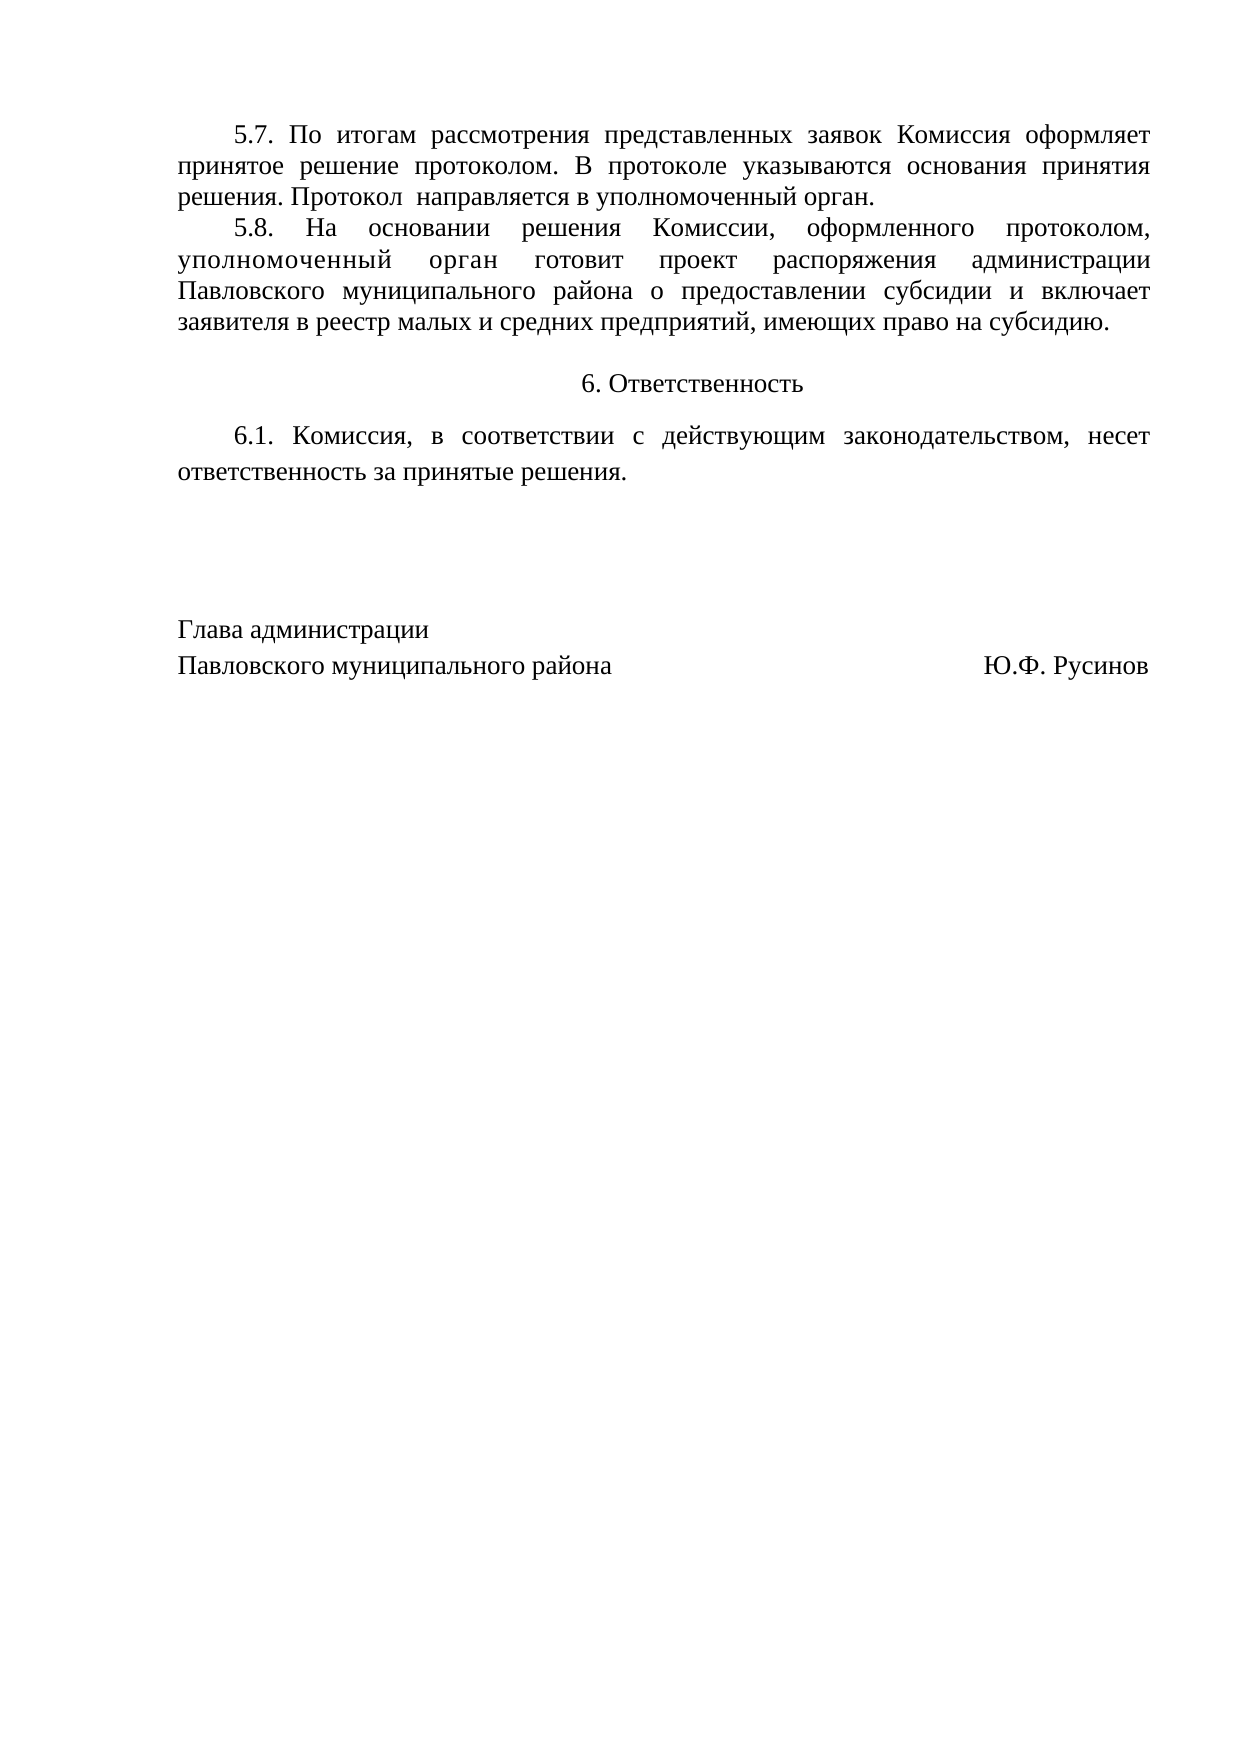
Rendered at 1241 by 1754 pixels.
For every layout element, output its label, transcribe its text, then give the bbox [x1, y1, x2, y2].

text 6. Ответственность [177, 367, 1152, 398]
text Павловского муниципального района Ю.Ф. Русинов [177, 649, 1152, 681]
text 5.8. На основании решения Комиссии, оформленного протоколом, уполномоченный орган готовит проект распоряжения администрации Павловского муниципального района о предоставлении субсидии и включает заявителя в реестр малых и средних предприятий, имеющих право на субсидию. [177, 212, 1152, 336]
text 6.1. Комиссия, в соответствии с действующим законодательством, несет ответственность за принятые решения. [177, 419, 1152, 486]
text 5.7. По итогам рассмотрения представленных заявок Комиссия оформляет принятое решение протоколом. В протоколе указываются основания принятия решения. Протокол направляется в уполномоченный орган. [177, 118, 1152, 212]
text Глава администрации [177, 614, 1152, 645]
